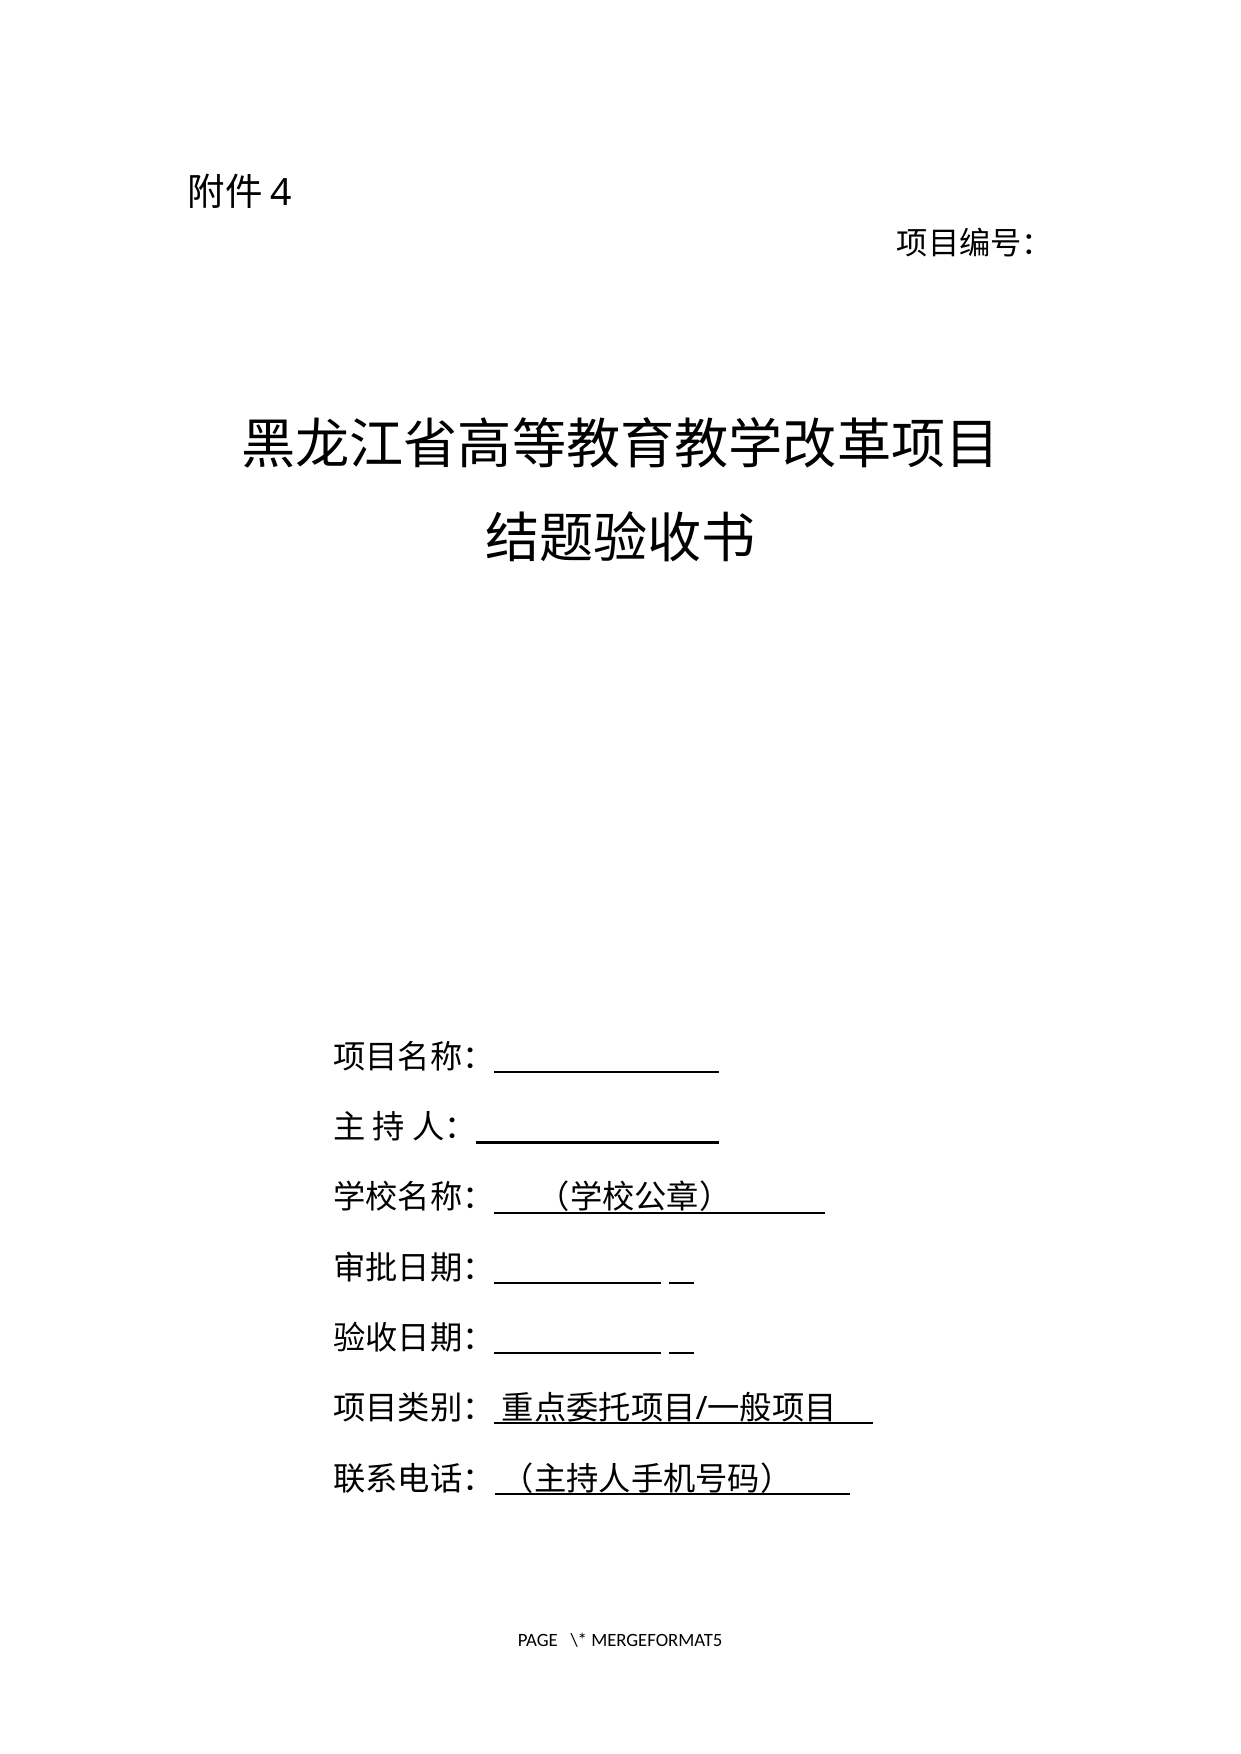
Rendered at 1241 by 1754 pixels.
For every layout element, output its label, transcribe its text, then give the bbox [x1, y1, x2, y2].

text 附件4 [187, 162, 1053, 216]
text 黑龙江省高等教育教学改革项目 [187, 388, 1053, 482]
text 审批日期： [187, 1242, 1053, 1288]
text 主 持 人： [187, 1101, 1053, 1148]
text 结题验收书 [187, 482, 1053, 576]
text 验收日期： [187, 1312, 1053, 1358]
text 联系电话： （主持人手机号码） [187, 1452, 1053, 1499]
text 学校名称： （学校公章） [187, 1171, 1053, 1218]
text 项目名称： [187, 1031, 1053, 1078]
text 项目编号： [187, 216, 1053, 264]
text 项目类别： 重点委托项目/一般项目 [187, 1382, 1053, 1429]
